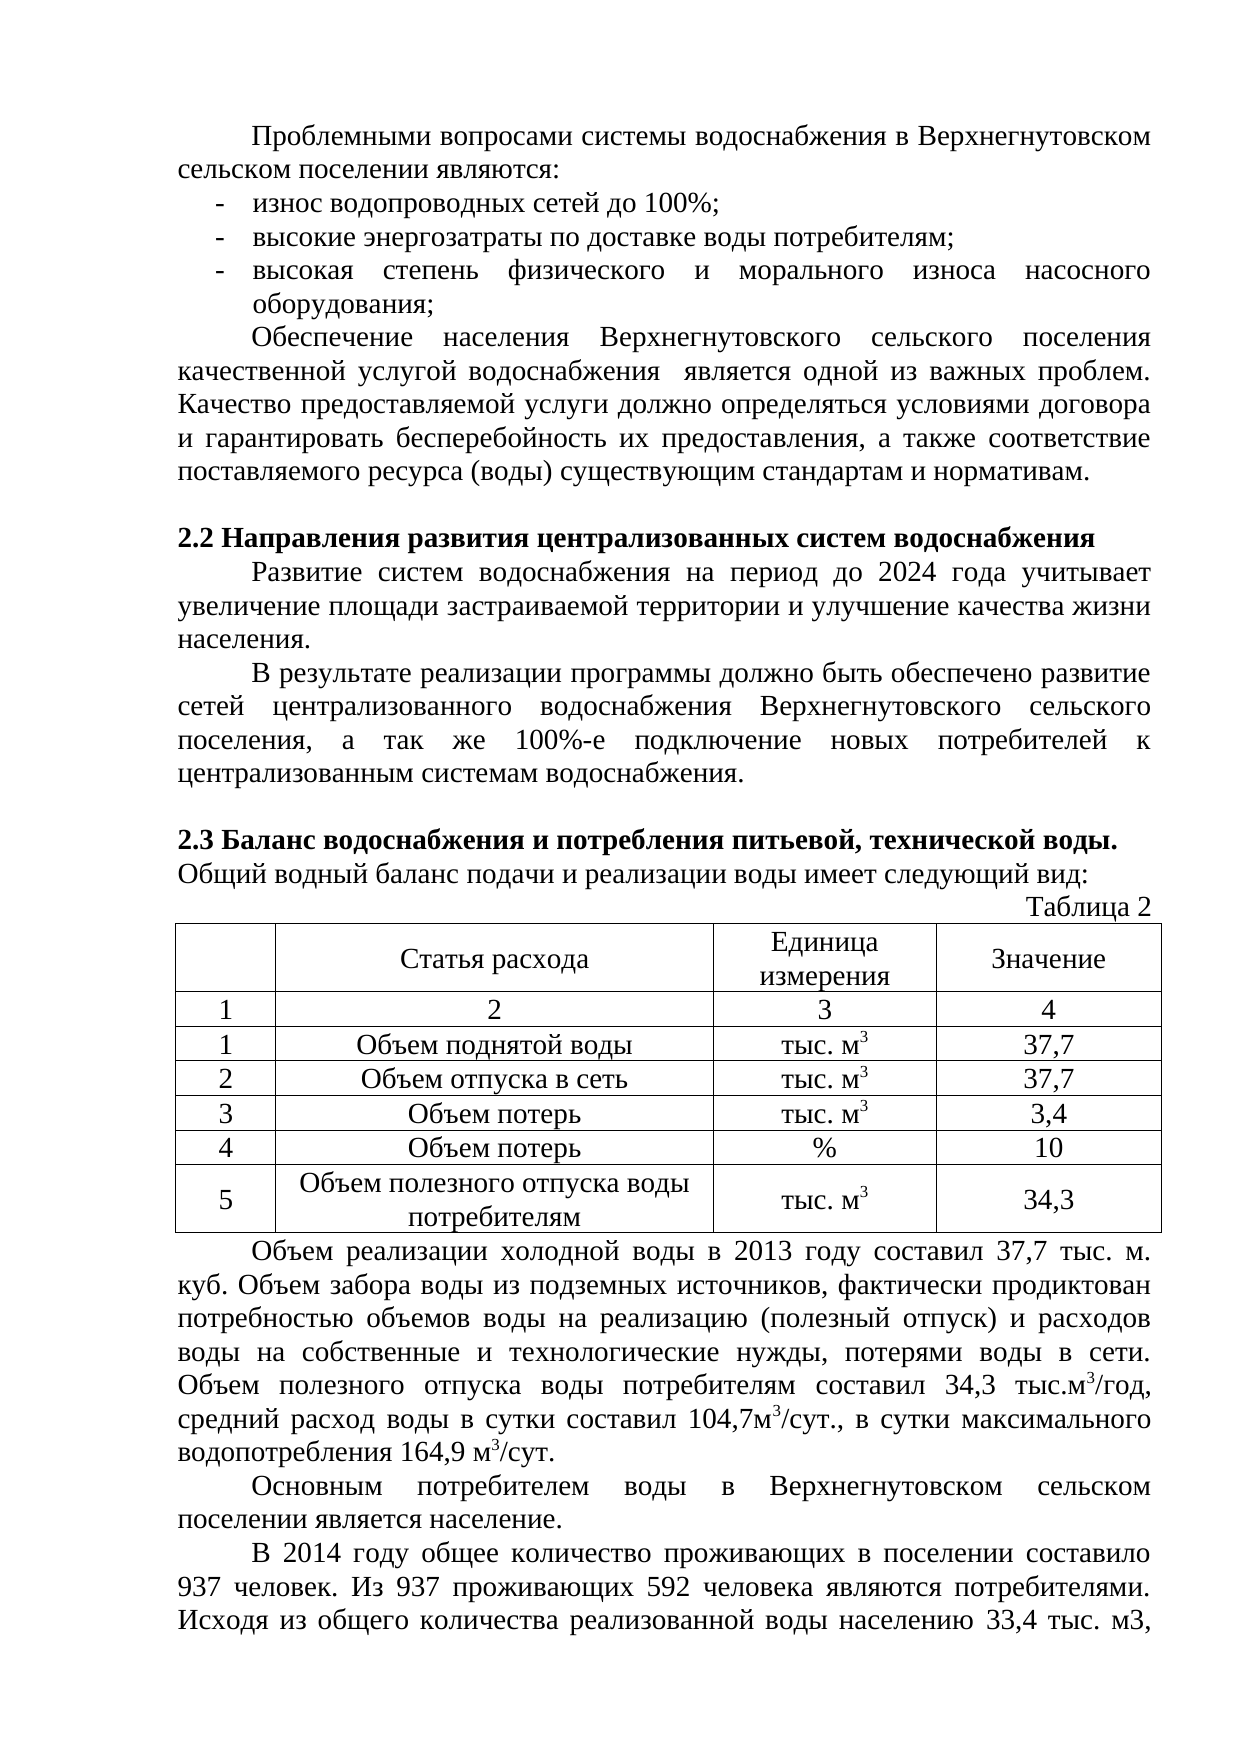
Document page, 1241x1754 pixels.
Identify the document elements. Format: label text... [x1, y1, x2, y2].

text Обеспечение населения Верхнегнутовского сельского поселения качественной услугой водоснабжения является одной из важных проблем. Качество предоставляемой услуги должно определяться условиями договора и гарантировать бесперебойность их предоставления, а также соответствие поставляемого ресурса (воды) существующим стандартам и нормативам. [177, 319, 1152, 487]
text В результате реализации программы должно быть обеспечено развитие сетей централизованного водоснабжения Верхнегнутовского сельского поселения, а так же 100%-е подключение новых потребителей к централизованным системам водоснабжения. [177, 655, 1152, 789]
table_cell 3,4 [937, 1096, 1161, 1129]
list высокие энергозатраты по доставке воды потребителям; [215, 219, 1152, 252]
table_cell Объем полезного отпуска воды потребителям [276, 1165, 713, 1232]
table_cell 37,7 [937, 1061, 1161, 1095]
table_cell Объем потерь [276, 1131, 713, 1164]
list высокая степень физического и морального износа насосного оборудования; [215, 252, 1152, 319]
table_cell тыс. м3 [714, 1165, 936, 1232]
table_header [176, 924, 275, 991]
table_cell тыс. м3 [714, 1027, 936, 1060]
list износ водопроводных сетей до 100%; [215, 185, 1152, 219]
subtitle 2.3 Баланс водоснабжения и потребления питьевой, технической воды. [177, 822, 1152, 856]
table_header Статья расхода [276, 924, 713, 991]
table_cell 37,7 [937, 1027, 1161, 1060]
table_cell Объем поднятой воды [276, 1027, 713, 1060]
table_cell 5 [176, 1165, 275, 1232]
text Проблемными вопросами системы водоснабжения в Верхнегнутовском сельском поселении являются: [177, 118, 1152, 185]
subtitle 2.2 Направления развития централизованных систем водоснабжения [177, 521, 1152, 554]
text Объем реализации холодной воды в 2013 году составил 37,7 тыс. м. куб. Объем забора воды из подземных источников, фактически продиктован потребностью объемов воды на реализацию (полезный отпуск) и расходов воды на собственные и технологические нужды, потерями воды в сети. Объем полезного отпуска воды потребителям составил 34,3 тыс.м3/год, средний расход воды в сутки составил 104,7м3/сут., в сутки максимального водопотребления 164,9 м3/сут. [177, 1233, 1152, 1468]
table_cell 1 [176, 992, 275, 1026]
text Общий водный баланс подачи и реализации воды имеет следующий вид: [177, 856, 1152, 889]
table_cell тыс. м3 [714, 1096, 936, 1129]
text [177, 1535, 1152, 1636]
text Таблица 2 [177, 889, 1152, 923]
text Основным потребителем воды в Верхнегнутовском сельском поселении является население. [177, 1468, 1152, 1535]
table_cell 10 [937, 1131, 1161, 1164]
table_cell тыс. м3 [714, 1061, 936, 1095]
table_cell Объем отпуска в сеть [276, 1061, 713, 1095]
table_cell 2 [276, 992, 713, 1026]
table_cell 34,3 [937, 1165, 1161, 1232]
table_cell 4 [176, 1131, 275, 1164]
text Развитие систем водоснабжения на период до 2024 года учитывает увеличение площади застраиваемой территории и улучшение качества жизни населения. [177, 554, 1152, 655]
table_cell 2 [176, 1061, 275, 1095]
table_header Значение [937, 924, 1161, 991]
table_cell 1 [176, 1027, 275, 1060]
table_cell Объем потерь [276, 1096, 713, 1129]
table_header Единица измерения [714, 924, 936, 991]
table_cell 4 [937, 992, 1161, 1026]
table_cell % [714, 1131, 936, 1164]
table_cell 3 [714, 992, 936, 1026]
table_cell 3 [176, 1096, 275, 1129]
